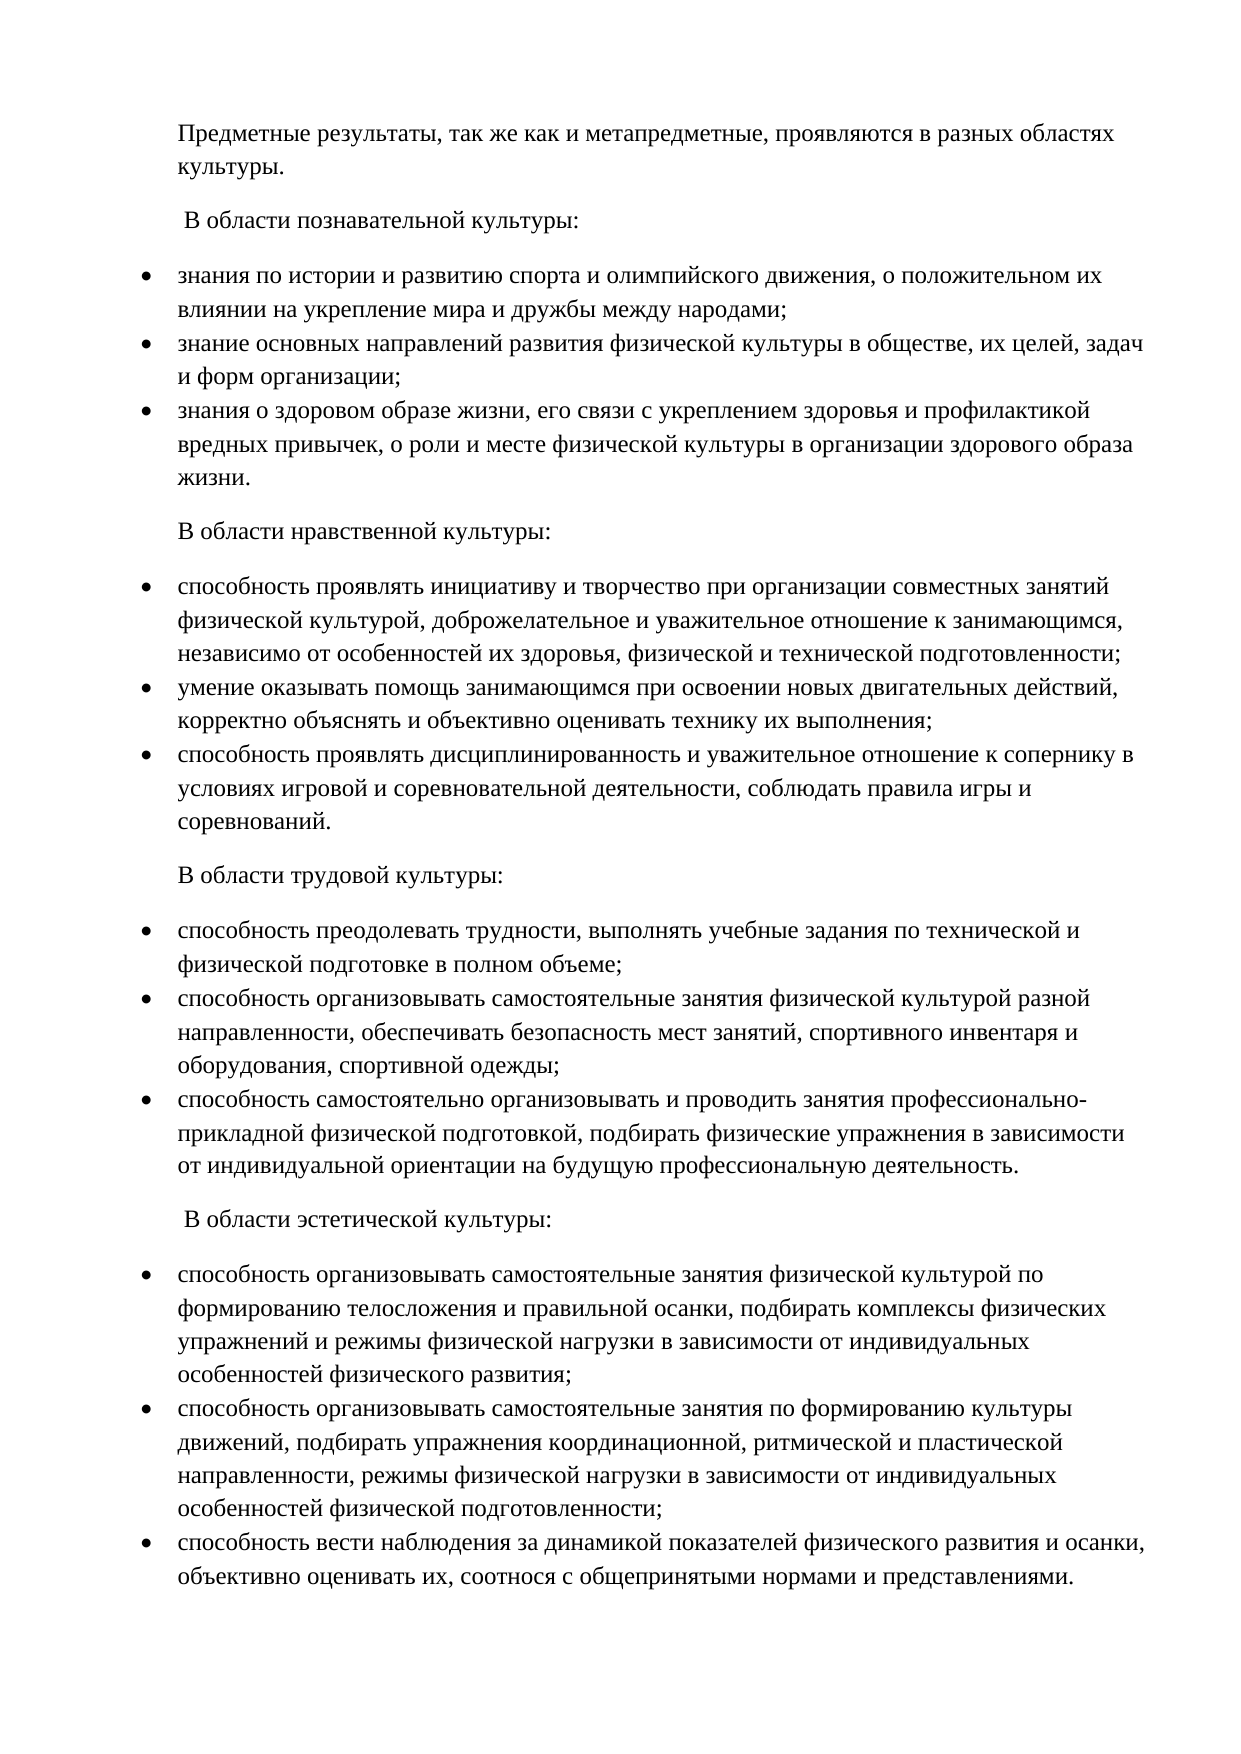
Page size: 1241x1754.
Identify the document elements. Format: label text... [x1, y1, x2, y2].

text В области познавательной культуры: [177, 205, 1152, 234]
list способность самостоятельно организовывать и проводить занятия профессионально-прикладной физической подготовкой, подбирать физические упражнения в зависимости от индивидуальной ориентации на будущую профессиональную деятельность. [140, 1083, 1152, 1179]
list знания о здоровом образе жизни, его связи с укреплением здоровья и профилактикой вредных привычек, о роли и месте физической культуры в организации здорового образа жизни. [140, 394, 1152, 491]
list способность проявлять дисциплинированность и уважительное отношение к сопернику в условиях игровой и соревновательной деятельности, соблюдать правила игры и соревнований. [140, 739, 1152, 835]
list способность проявлять инициативу и творчество при организации совместных занятий физической культурой, доброжелательное и уважительное отношение к занимающимся, независимо от особенностей их здоровья, физической и технической подготовленности; [140, 570, 1152, 667]
list умение оказывать помощь занимающимся при освоении новых двигательных действий, корректно объяснять и объективно оценивать технику их выполнения; [140, 671, 1152, 734]
list способность преодолевать трудности, выполнять учебные задания по технической и физической подготовке в полном объеме; [140, 914, 1152, 978]
list способность организовывать самостоятельные занятия физической культурой по формированию телосложения и правильной осанки, подбирать комплексы физических упражнений и режимы физической нагрузки в зависимости от индивидуальных особенностей физического развития; [140, 1258, 1152, 1388]
list знание основных направлений развития физической культуры в обществе, их целей, задач и форм организации; [140, 327, 1152, 390]
list способность вести наблюдения за динамикой показателей физического развития и осанки, объективно оценивать их, соотнося с общепринятыми нормами и представлениями. [140, 1526, 1152, 1589]
list способность организовывать самостоятельные занятия физической культурой разной направленности, обеспечивать безопасность мест занятий, спортивного инвентаря и оборудования, спортивной одежды; [140, 982, 1152, 1078]
text В области трудовой культуры: [177, 860, 1152, 889]
list знания по истории и развитию спорта и олимпийского движения, о положительном их влиянии на укрепление мира и дружбы между народами; [140, 259, 1152, 322]
text В области эстетической культуры: [177, 1204, 1152, 1233]
list способность организовывать самостоятельные занятия по формированию культуры движений, подбирать упражнения координационной, ритмической и пластической направленности, режимы физической нагрузки в зависимости от индивидуальных особенностей физической подготовленности; [140, 1392, 1152, 1522]
text В области нравственной культуры: [177, 516, 1152, 545]
text Предметные результаты, так же как и метапредметные, проявляются в разных областях культуры. [177, 118, 1152, 180]
